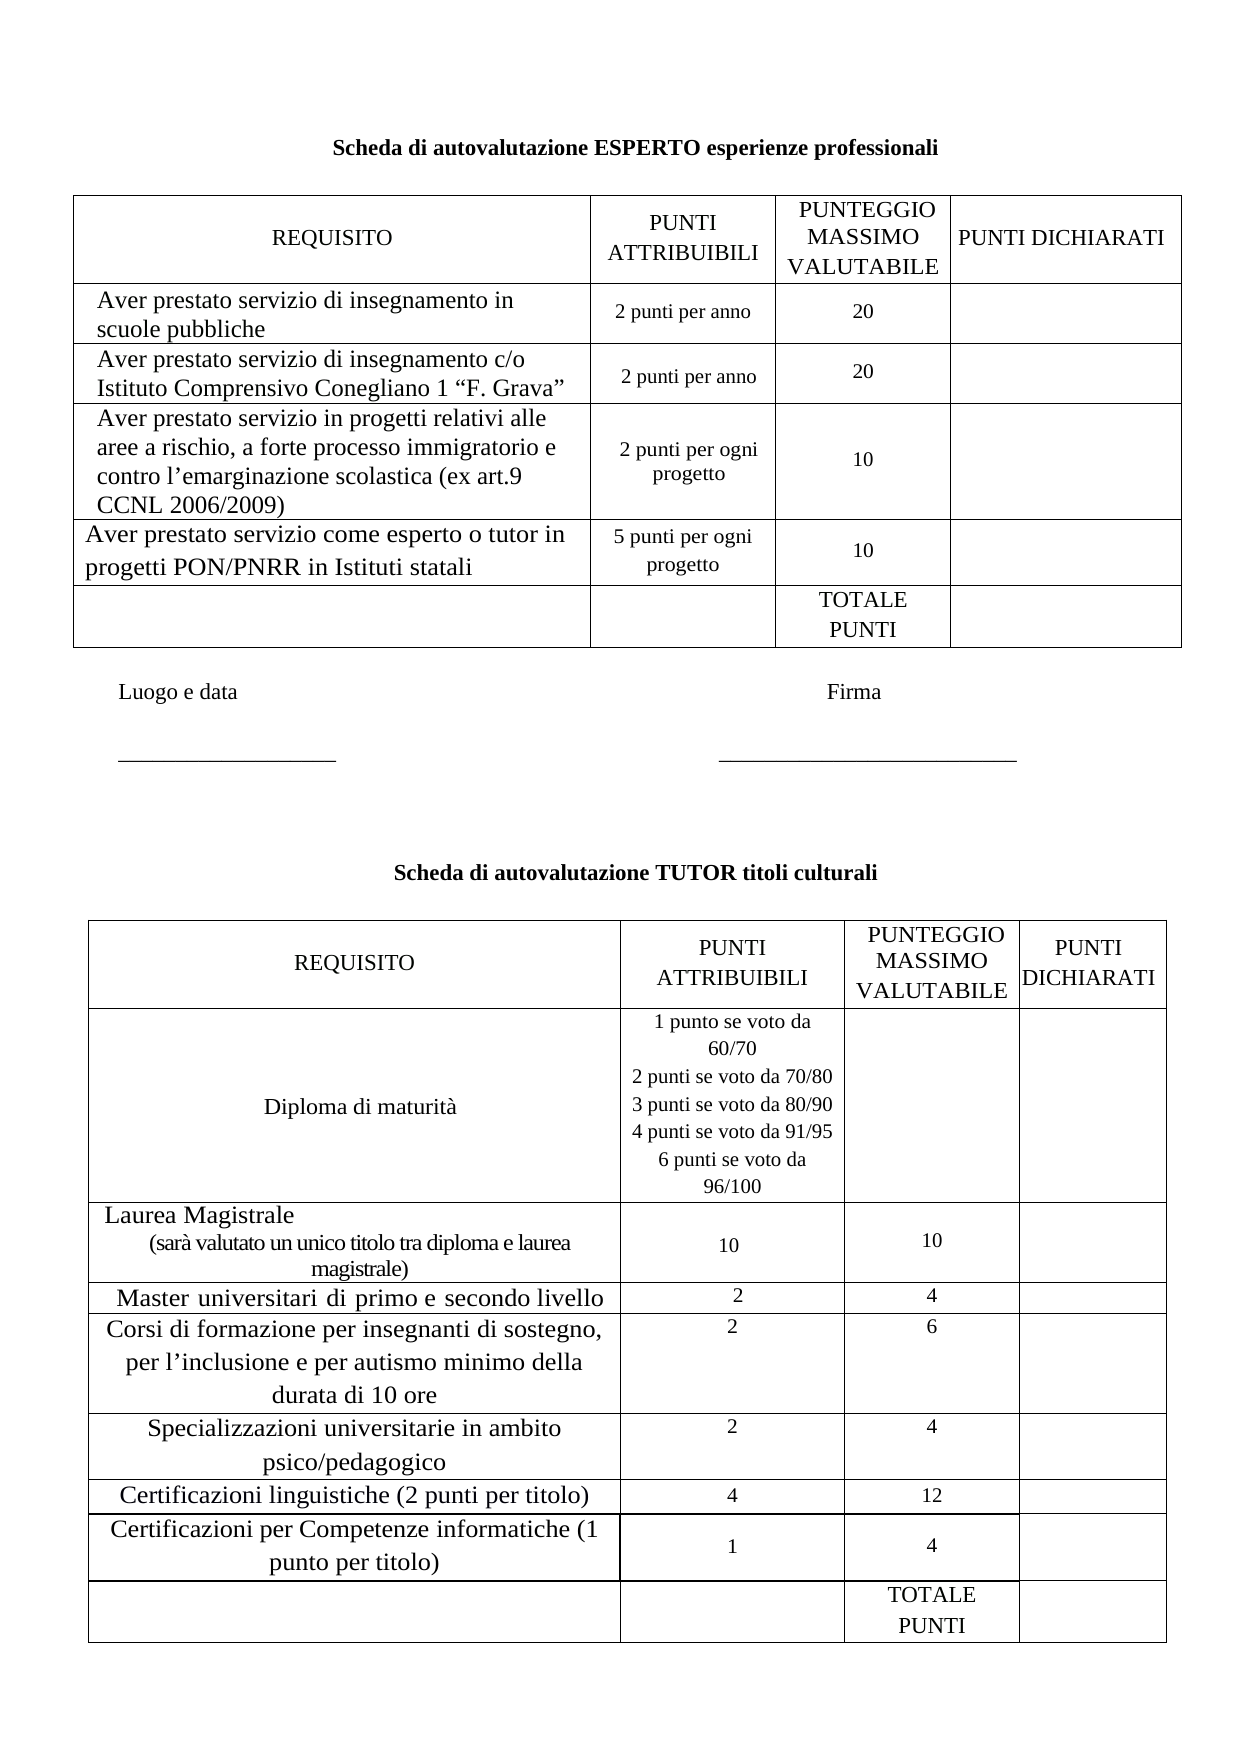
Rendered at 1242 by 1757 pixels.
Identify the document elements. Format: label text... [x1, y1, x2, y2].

table_cell Certificazioni per Competenze informatiche (1 punto per titolo) [89, 1515, 619, 1580]
table_cell [951, 404, 1181, 518]
table_header PUNTI ATTRIBUIBILI [621, 921, 844, 1008]
table_cell Aver prestato servizio di insegnamento c/o Istituto Comprensivo Conegliano 1 “F. Grava” [74, 344, 590, 402]
table_cell Corsi di formazione per insegnanti di sostegno, per l’inclusione e per autismo minimo della durata di 10 ore [89, 1314, 620, 1412]
table_cell 10 [776, 404, 950, 518]
table_cell 4 [845, 1283, 1019, 1313]
text Scheda di autovalutazione ESPERTO esperienze professionali [118, 134, 1153, 161]
table_cell Aver prestato servizio di insegnamento in scuole pubbliche [74, 284, 590, 342]
table_cell 4 [845, 1414, 1019, 1479]
table_cell [951, 520, 1181, 585]
table_cell [1020, 1314, 1166, 1412]
table_cell 6 [845, 1314, 1019, 1412]
table_cell 2 [621, 1314, 844, 1412]
table_cell Aver prestato servizio come esperto o tutor in progetti PON/PNRR in Istituti statali [74, 520, 590, 585]
table_header PUNTI DICHIARATI [951, 196, 1181, 283]
table_cell Master universitari di primo e secondo livello [89, 1283, 620, 1313]
table_cell 1 [621, 1515, 844, 1580]
table_cell [621, 1582, 844, 1642]
table_cell [951, 344, 1181, 402]
table_cell 20 [776, 344, 950, 402]
table_cell [1020, 1480, 1166, 1513]
table_cell 2 punti per ogni progetto [591, 404, 775, 518]
table_cell [89, 1582, 620, 1642]
table_cell [1020, 1203, 1166, 1282]
table_cell 10 [776, 520, 950, 585]
table_header REQUISITO [74, 196, 590, 283]
table_header punteggio massimo valutabile [845, 921, 1019, 1008]
table_cell TOTALE PUNTI [845, 1582, 1019, 1642]
text Luogo e data Firma [118, 678, 1153, 704]
table_cell [1020, 1283, 1166, 1313]
table_header REQUISITO [89, 921, 620, 1008]
table_cell [1020, 1514, 1166, 1580]
table_cell [951, 284, 1181, 342]
table_cell [845, 1009, 1019, 1202]
table_cell Diploma di maturità [89, 1009, 620, 1202]
table_cell [591, 586, 775, 647]
table_cell 2 [621, 1283, 844, 1313]
table_cell 5 punti per ogni progetto [591, 520, 775, 585]
table_cell Specializzazioni universitarie in ambito psico/pedagogico [89, 1414, 620, 1479]
table_cell [951, 586, 1181, 647]
table_cell 2 punti per anno [591, 344, 775, 402]
table_cell 10 [621, 1203, 844, 1282]
table_cell 2 [621, 1414, 844, 1479]
text ___________________ __________________________ [118, 738, 1153, 764]
table_cell 20 [776, 284, 950, 342]
table_cell 4 [621, 1480, 844, 1513]
table_cell [74, 586, 590, 647]
table_cell 10 [845, 1203, 1019, 1282]
table_cell [1020, 1581, 1166, 1642]
table_cell Certificazioni linguistiche (2 punti per titolo) [89, 1480, 620, 1513]
text Scheda di autovalutazione TUTOR titoli culturali [118, 859, 1153, 885]
table_cell TOTALE PUNTI [776, 586, 950, 647]
table_cell Aver prestato servizio in progetti relativi alle aree a rischio, a forte processo immigratorio e contro l’emarginazione scolastica (ex art.9 CCNL 2006/2009) [74, 404, 590, 518]
table_cell [1020, 1414, 1166, 1479]
table_header punteggio massimo valutabile [776, 196, 950, 283]
table_cell [1020, 1009, 1166, 1202]
table_cell 2 punti per anno [591, 284, 775, 342]
table_cell Laurea Magistrale (sarà valutato un unico titolo tra diploma e laurea magistrale) [89, 1203, 620, 1282]
table_cell 12 [845, 1480, 1019, 1513]
table_header PUNTI DICHIARATI [1020, 921, 1166, 1008]
table_cell 4 [845, 1515, 1019, 1580]
table_header PUNTI ATTRIBUIBILI [591, 196, 775, 283]
table_cell 1 punto se voto da 60/70 2 punti se voto da 70/80 3 punti se voto da 80/90 4 punti se voto da 91/95 6 punti se voto da 96/100 [621, 1009, 844, 1202]
